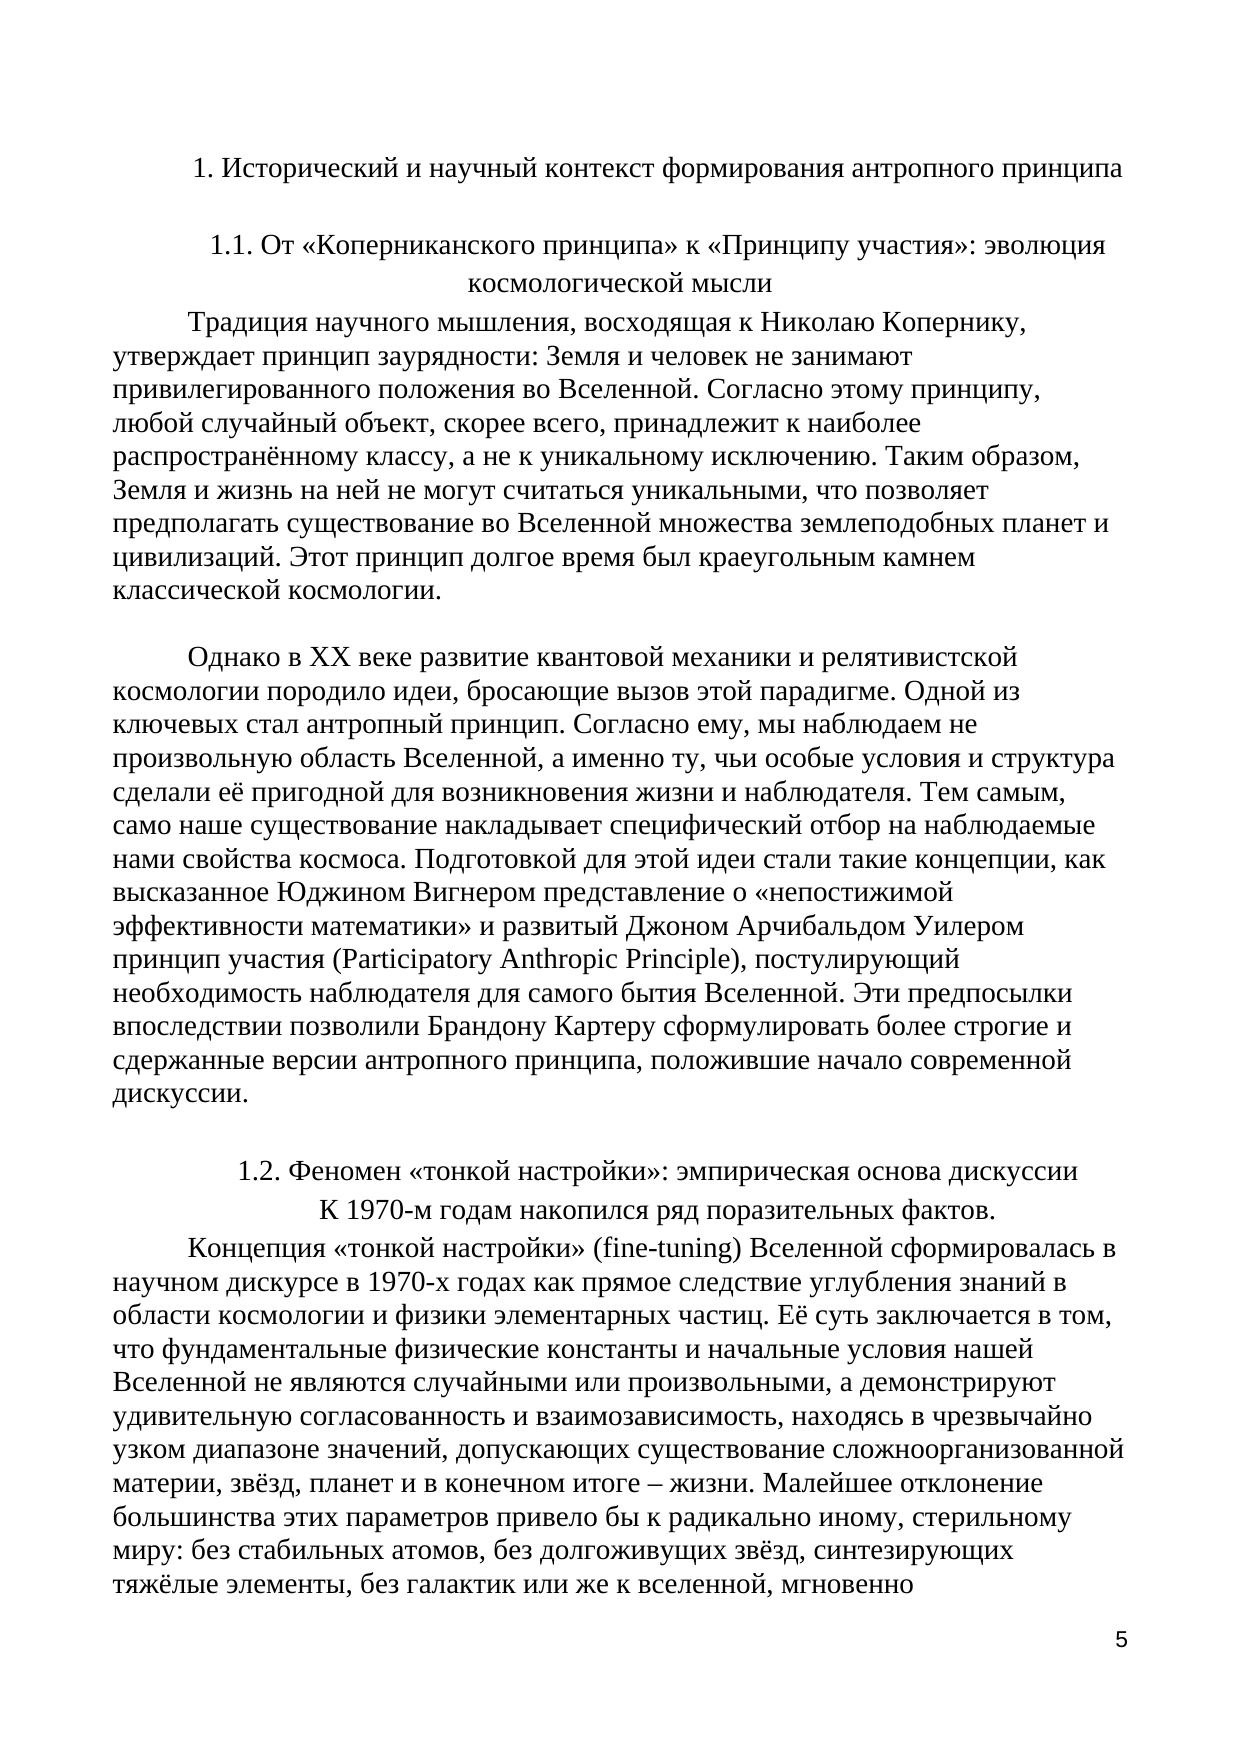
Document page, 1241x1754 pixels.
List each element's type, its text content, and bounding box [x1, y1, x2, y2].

text 1. Исторический и научный контекст формирования антропного принципа [112, 150, 1128, 183]
text 1.1. От «Коперниканского принципа» к «Принципу участия»: эволюция космологической мысли [112, 227, 1128, 299]
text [112, 1230, 1128, 1599]
text Традиция научного мышления, восходящая к Николаю Копернику, утверждает принцип заурядности: Земля и человек не занимают привилегированного положения во Вселенной. Согласно этому принципу, любой случайный объект, скорее всего, принадлежит к наиболее распространённому классу, а не к уникальному исключению. Таким образом, Земля и жизнь на ней не могут считаться уникальными, что позволяет предполагать существование во Вселенной множества землеподобных планет и цивилизаций. Этот принцип долгое время был краеугольным камнем классической космологии. [112, 304, 1128, 606]
text Однако в XX веке развитие квантовой механики и релятивистской космологии породило идеи, бросающие вызов этой парадигме. Одной из ключевых стал антропный принцип. Согласно ему, мы наблюдаем не произвольную область Вселенной, а именно ту, чьи особые условия и структура сделали её пригодной для возникновения жизни и наблюдателя. Тем самым, само наше существование накладывает специфический отбор на наблюдаемые нами свойства космоса. Подготовкой для этой идеи стали такие концепции, как высказанное Юджином Вигнером представление о «непостижимой эффективности математики» и развитый Джоном Арчибальдом Уилером принцип участия (Participatory Anthropic Principle), постулирующий необходимость наблюдателя для самого бытия Вселенной. Эти предпосылки впоследствии позволили Брандону Картеру сформулировать более строгие и сдержанные версии антропного принципа, положившие начало современной дискуссии. [112, 639, 1128, 1109]
text К 1970-м годам накопился ряд поразительных фактов. [112, 1192, 1128, 1225]
text 1.2. Феномен «тонкой настройки»: эмпирическая основа дискуссии [112, 1153, 1128, 1187]
